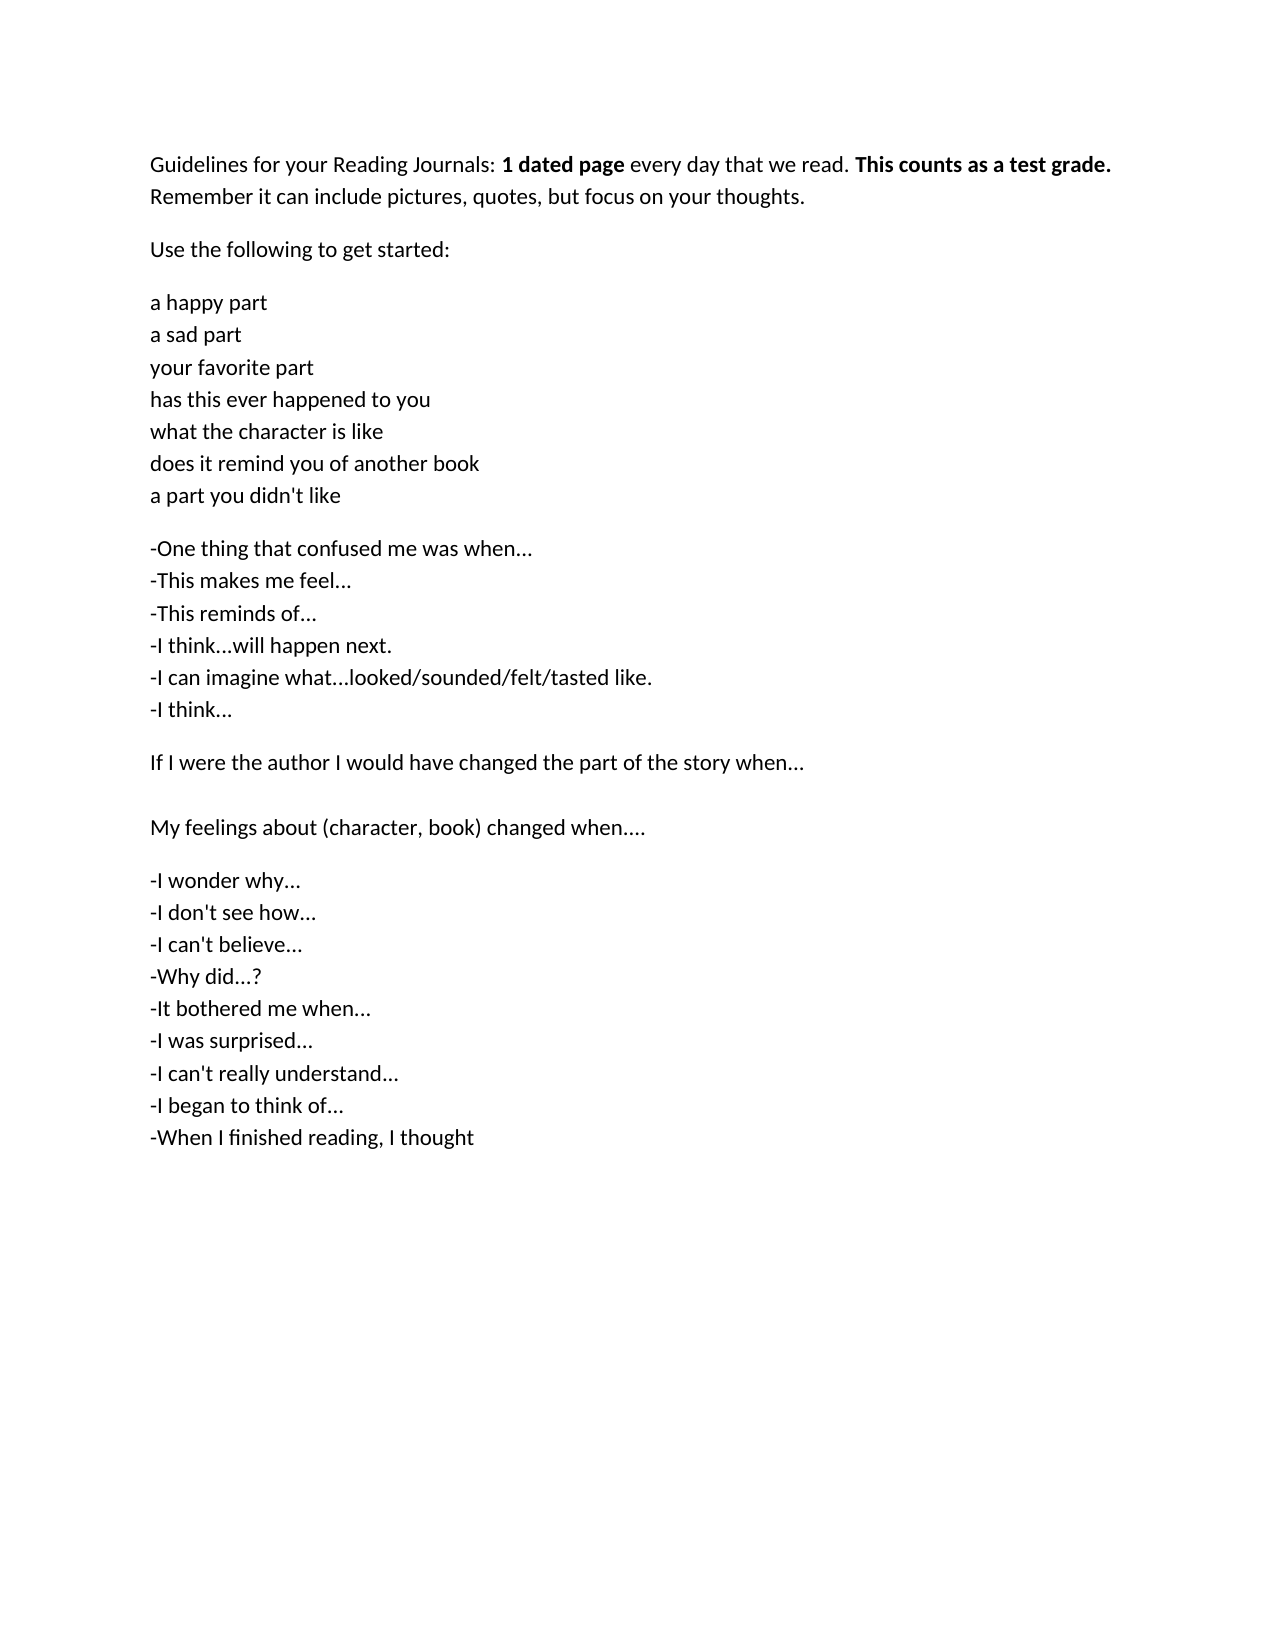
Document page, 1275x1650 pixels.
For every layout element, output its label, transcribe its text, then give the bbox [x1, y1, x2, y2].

text Guidelines for your Reading Journals: 1 dated page every day that we read. This counts as a test grade. Remember it can include pictures, quotes, but focus on your thoughts. [150, 150, 1125, 210]
text Use the following to get started: [150, 235, 1125, 263]
text If I were the author I would have changed the part of the story when... My feelings about (character, book) changed when.... [150, 748, 1125, 841]
text a happy part a sad part your favorite part has this ever happened to you what the character is like does it remind you of another book a part you didn't like [150, 288, 1125, 509]
text -One thing that confused me was when... -This makes me feel... -This reminds of... -I think...will happen next. -I can imagine what...looked/sounded/felt/tasted like. -I think... [150, 534, 1125, 723]
text -I wonder why... -I don't see how... -I can't believe... -Why did...? -It bothered me when... -I was surprised... -I can't really understand... -I began to think of... -When I finished reading, I thought [150, 866, 1125, 1151]
